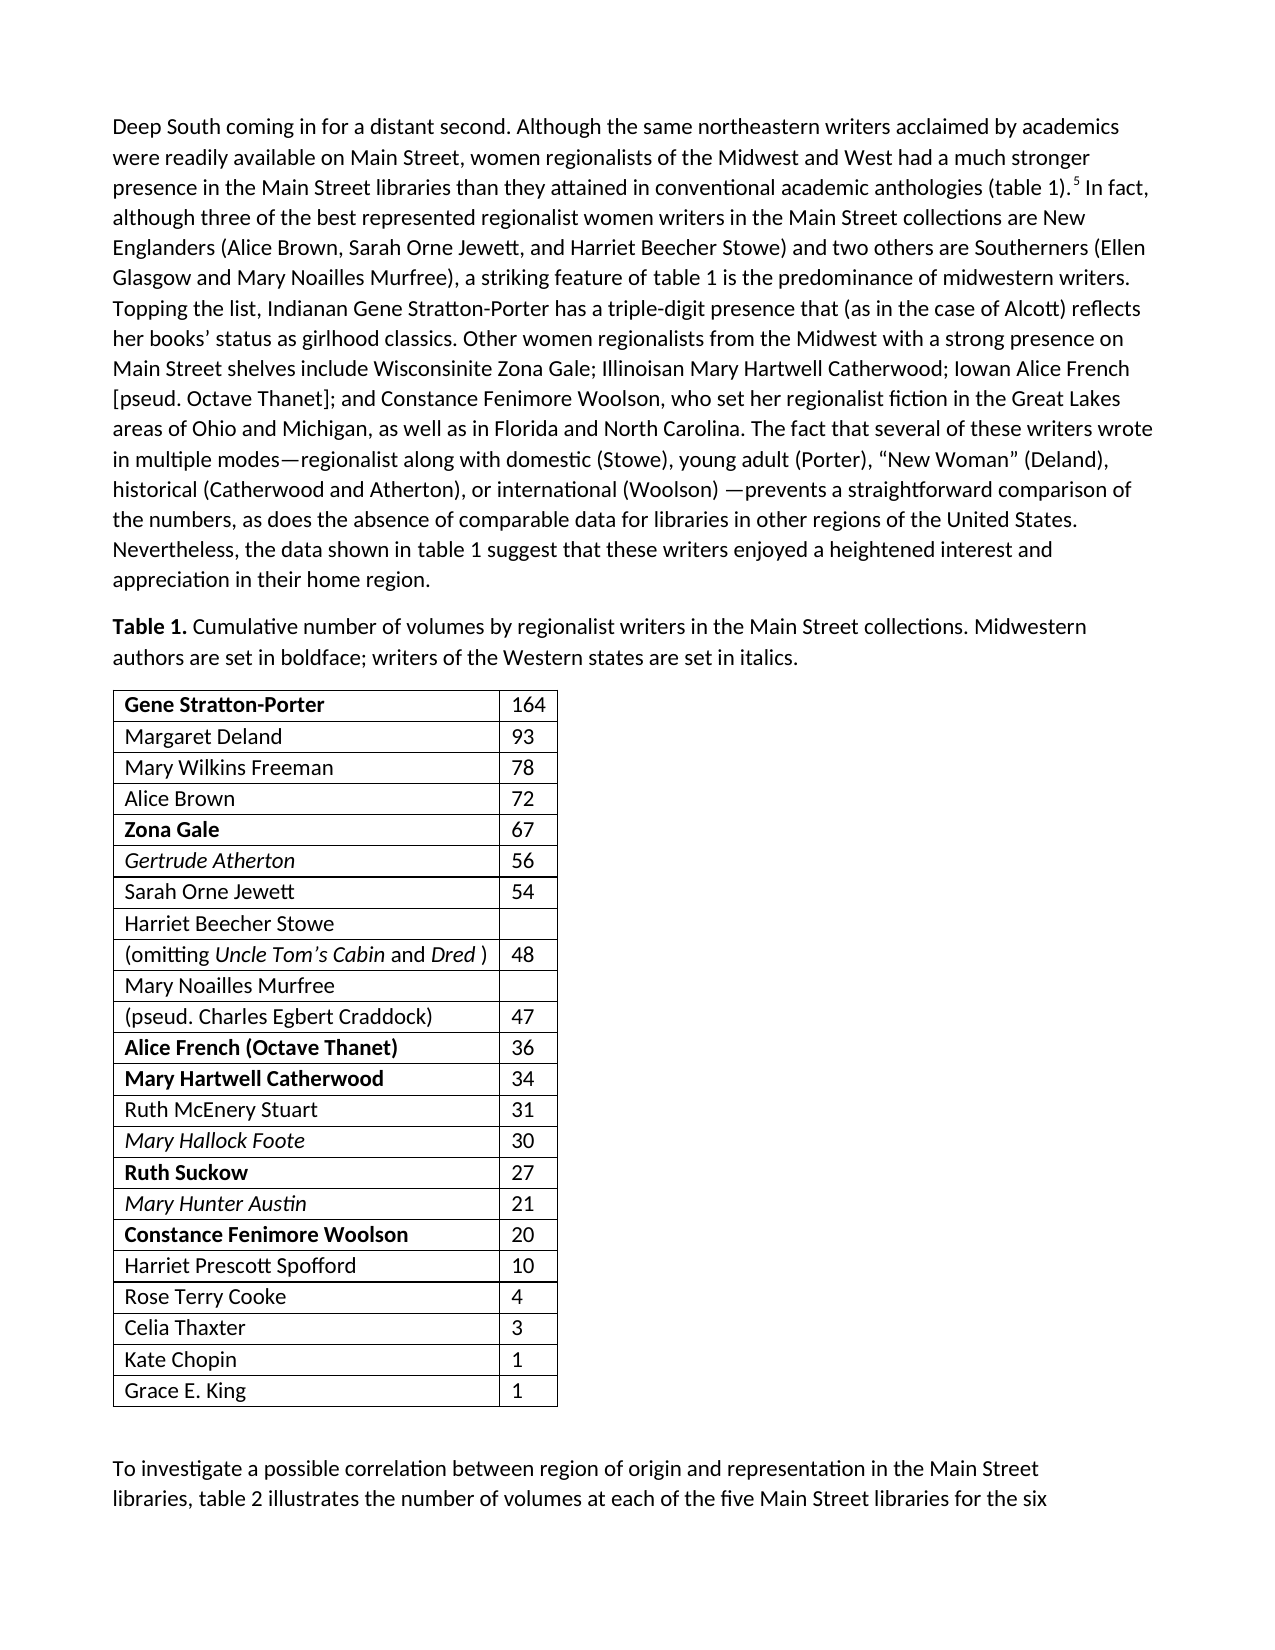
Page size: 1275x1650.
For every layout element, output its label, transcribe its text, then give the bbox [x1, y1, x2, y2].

table_header 164 [500, 691, 557, 721]
table_cell Margaret Deland [114, 722, 499, 752]
table_cell Celia Thaxter [114, 1314, 499, 1344]
table_cell Constance Fenimore Woolson [114, 1220, 499, 1250]
table_cell Alice Brown [114, 784, 499, 814]
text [112, 112, 1162, 594]
table_header Gene Stratton-Porter [114, 691, 499, 721]
table_cell Rose Terry Cooke [114, 1283, 499, 1312]
table_cell Kate Chopin [114, 1345, 499, 1375]
table_cell Mary Hunter Austin [114, 1189, 499, 1219]
table_cell 67 [500, 815, 557, 845]
table_cell 48 [500, 940, 557, 970]
table_cell 3 [500, 1314, 557, 1344]
table_cell 93 [500, 722, 557, 752]
table_cell Gertrude Atherton [114, 846, 499, 876]
table_cell (omitting Uncle Tom’s Cabin and Dred ) [114, 940, 499, 970]
table_cell 10 [500, 1251, 557, 1281]
table_cell Alice French (Octave Thanet) [114, 1033, 499, 1063]
table_cell (pseud. Charles Egbert Craddock) [114, 1002, 499, 1032]
table_cell 30 [500, 1127, 557, 1157]
table_cell 4 [500, 1283, 557, 1312]
table_cell [500, 971, 557, 1001]
table_cell Harriet Beecher Stowe [114, 909, 499, 939]
table_cell 31 [500, 1096, 557, 1126]
table_cell Mary Hartwell Catherwood [114, 1064, 499, 1094]
table_cell 20 [500, 1220, 557, 1250]
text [112, 1454, 1162, 1512]
table_cell 54 [500, 878, 557, 908]
table_cell 36 [500, 1033, 557, 1063]
table_cell Zona Gale [114, 815, 499, 845]
table_cell Harriet Prescott Spofford [114, 1251, 499, 1281]
table_cell [500, 909, 557, 939]
table_cell 72 [500, 784, 557, 814]
table_cell Grace E. King [114, 1376, 499, 1406]
table_cell 21 [500, 1189, 557, 1219]
table_cell 56 [500, 846, 557, 876]
table_cell Ruth McEnery Stuart [114, 1096, 499, 1126]
table_cell 34 [500, 1064, 557, 1094]
table_cell 47 [500, 1002, 557, 1032]
table_cell Ruth Suckow [114, 1158, 499, 1188]
table_cell 1 [500, 1376, 557, 1406]
table_cell 27 [500, 1158, 557, 1188]
table_cell 78 [500, 753, 557, 783]
text Table 1. Cumulative number of volumes by regionalist writers in the Main Street collections. Midwestern authors are set in boldface; writers of the Western states are set in italics. [112, 612, 1162, 671]
table_cell Mary Noailles Murfree [114, 971, 499, 1001]
table_cell Sarah Orne Jewett [114, 878, 499, 908]
table_cell Mary Wilkins Freeman [114, 753, 499, 783]
table_cell Mary Hallock Foote [114, 1127, 499, 1157]
table_cell 1 [500, 1345, 557, 1375]
